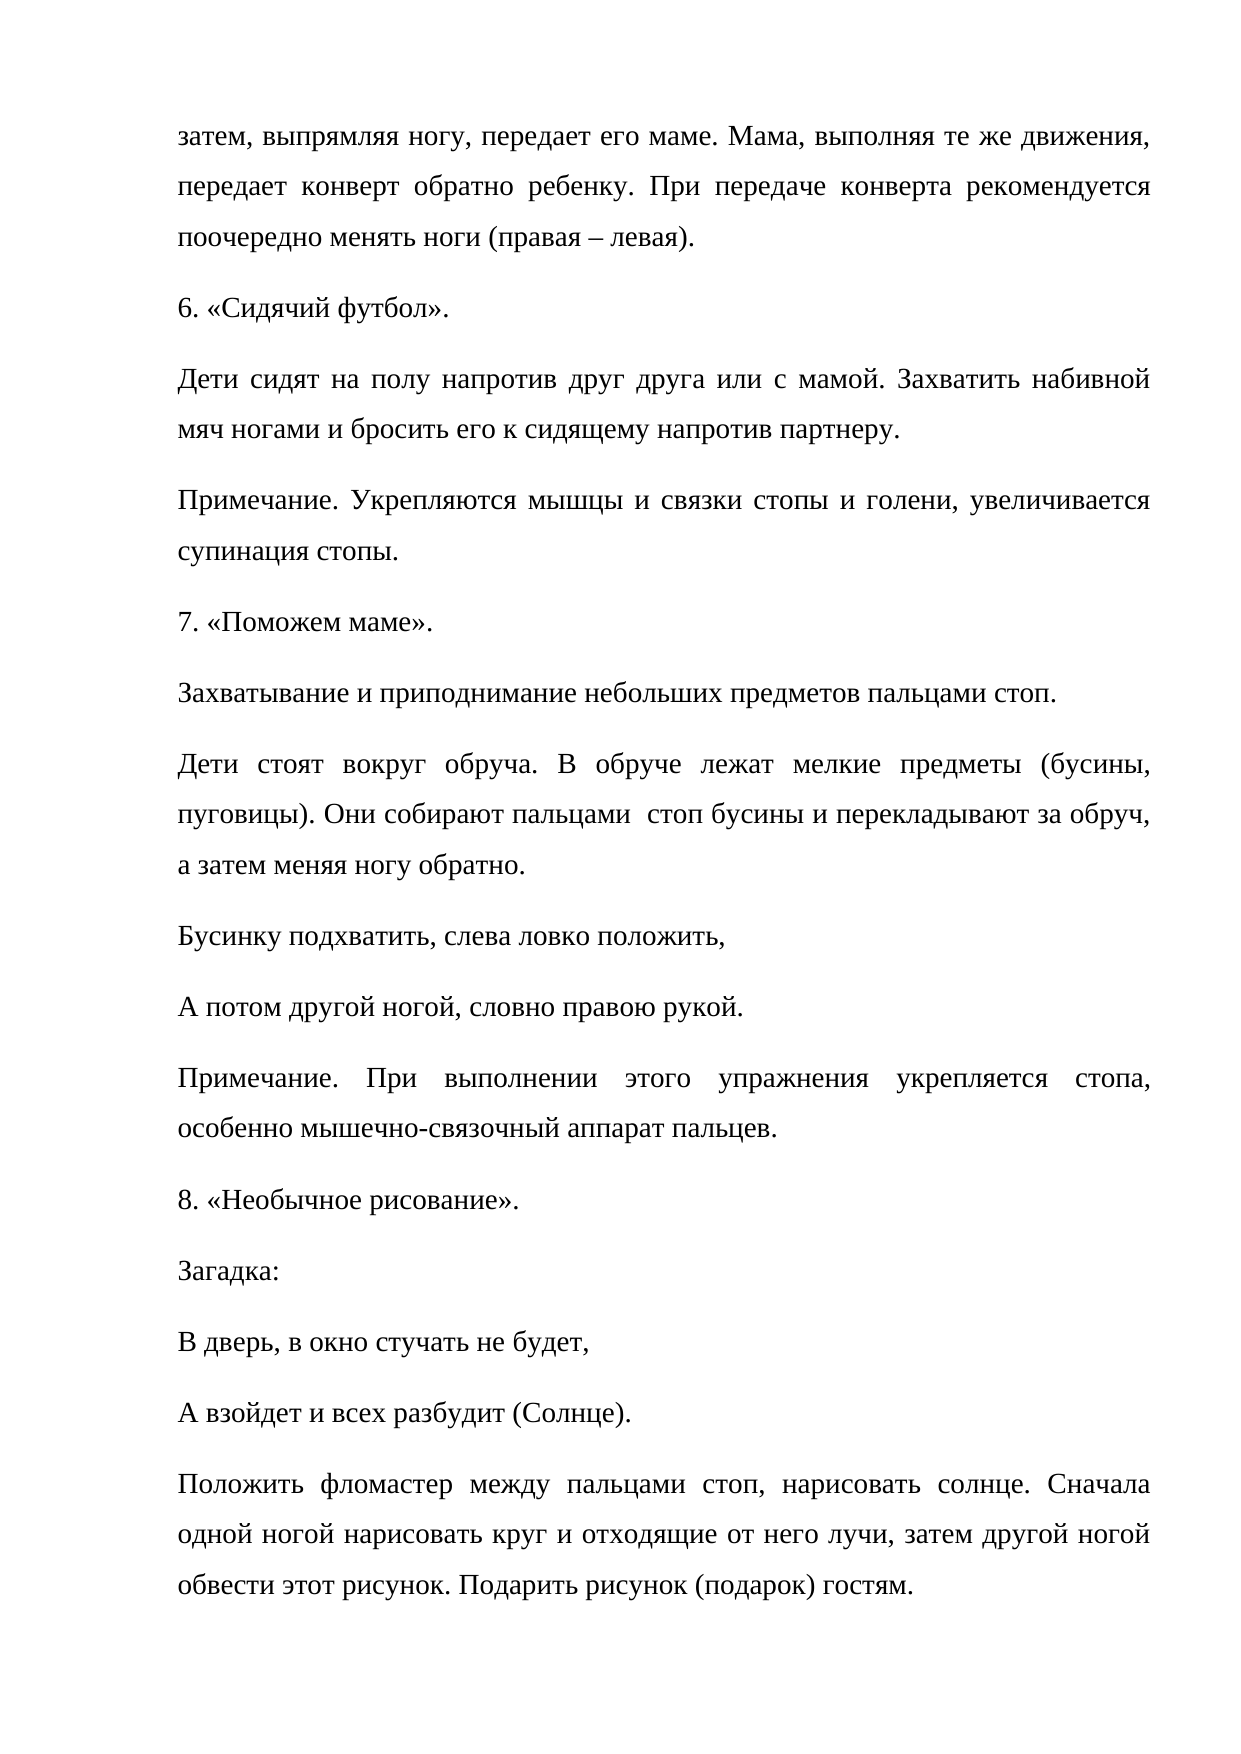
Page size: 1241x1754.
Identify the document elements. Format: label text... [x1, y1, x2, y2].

text Примечание. При выполнении этого упражнения укрепляется стопа, особенно мышечно-связочный аппарат пальцев. [177, 1060, 1152, 1144]
text В дверь, в окно стучать не будет, [177, 1324, 1152, 1358]
text 8. «Необычное рисование». [177, 1182, 1152, 1215]
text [177, 118, 1152, 252]
text Дети сидят на полу напротив друг друга или с мамой. Захватить набивной мяч ногами и бросить его к сидящему напротив партнеру. [177, 361, 1152, 445]
text А потом другой ногой, словно правою рукой. [177, 989, 1152, 1023]
text А взойдет и всех разбудит (Солнце). [177, 1395, 1152, 1429]
text Загадка: [177, 1253, 1152, 1286]
text Бусинку подхватить, слева ловко положить, [177, 918, 1152, 952]
text Захватывание и приподнимание небольших предметов пальцами стоп. [177, 675, 1152, 709]
text Дети стоят вокруг обруча. В обруче лежат мелкие предметы (бусины, пуговицы). Они собирают пальцами стоп бусины и перекладывают за обруч, а затем меняя ногу обратно. [177, 746, 1152, 880]
text Примечание. Укрепляются мышцы и связки стопы и голени, увеличивается супинация стопы. [177, 482, 1152, 566]
text Положить фломастер между пальцами стоп, нарисовать солнце. Сначала одной ногой нарисовать круг и отходящие от него лучи, затем другой ногой обвести этот рисунок. Подарить рисунок (подарок) гостям. [177, 1466, 1152, 1601]
text 7. «Поможем маме». [177, 604, 1152, 637]
text 6. «Сидячий футбол». [177, 290, 1152, 323]
